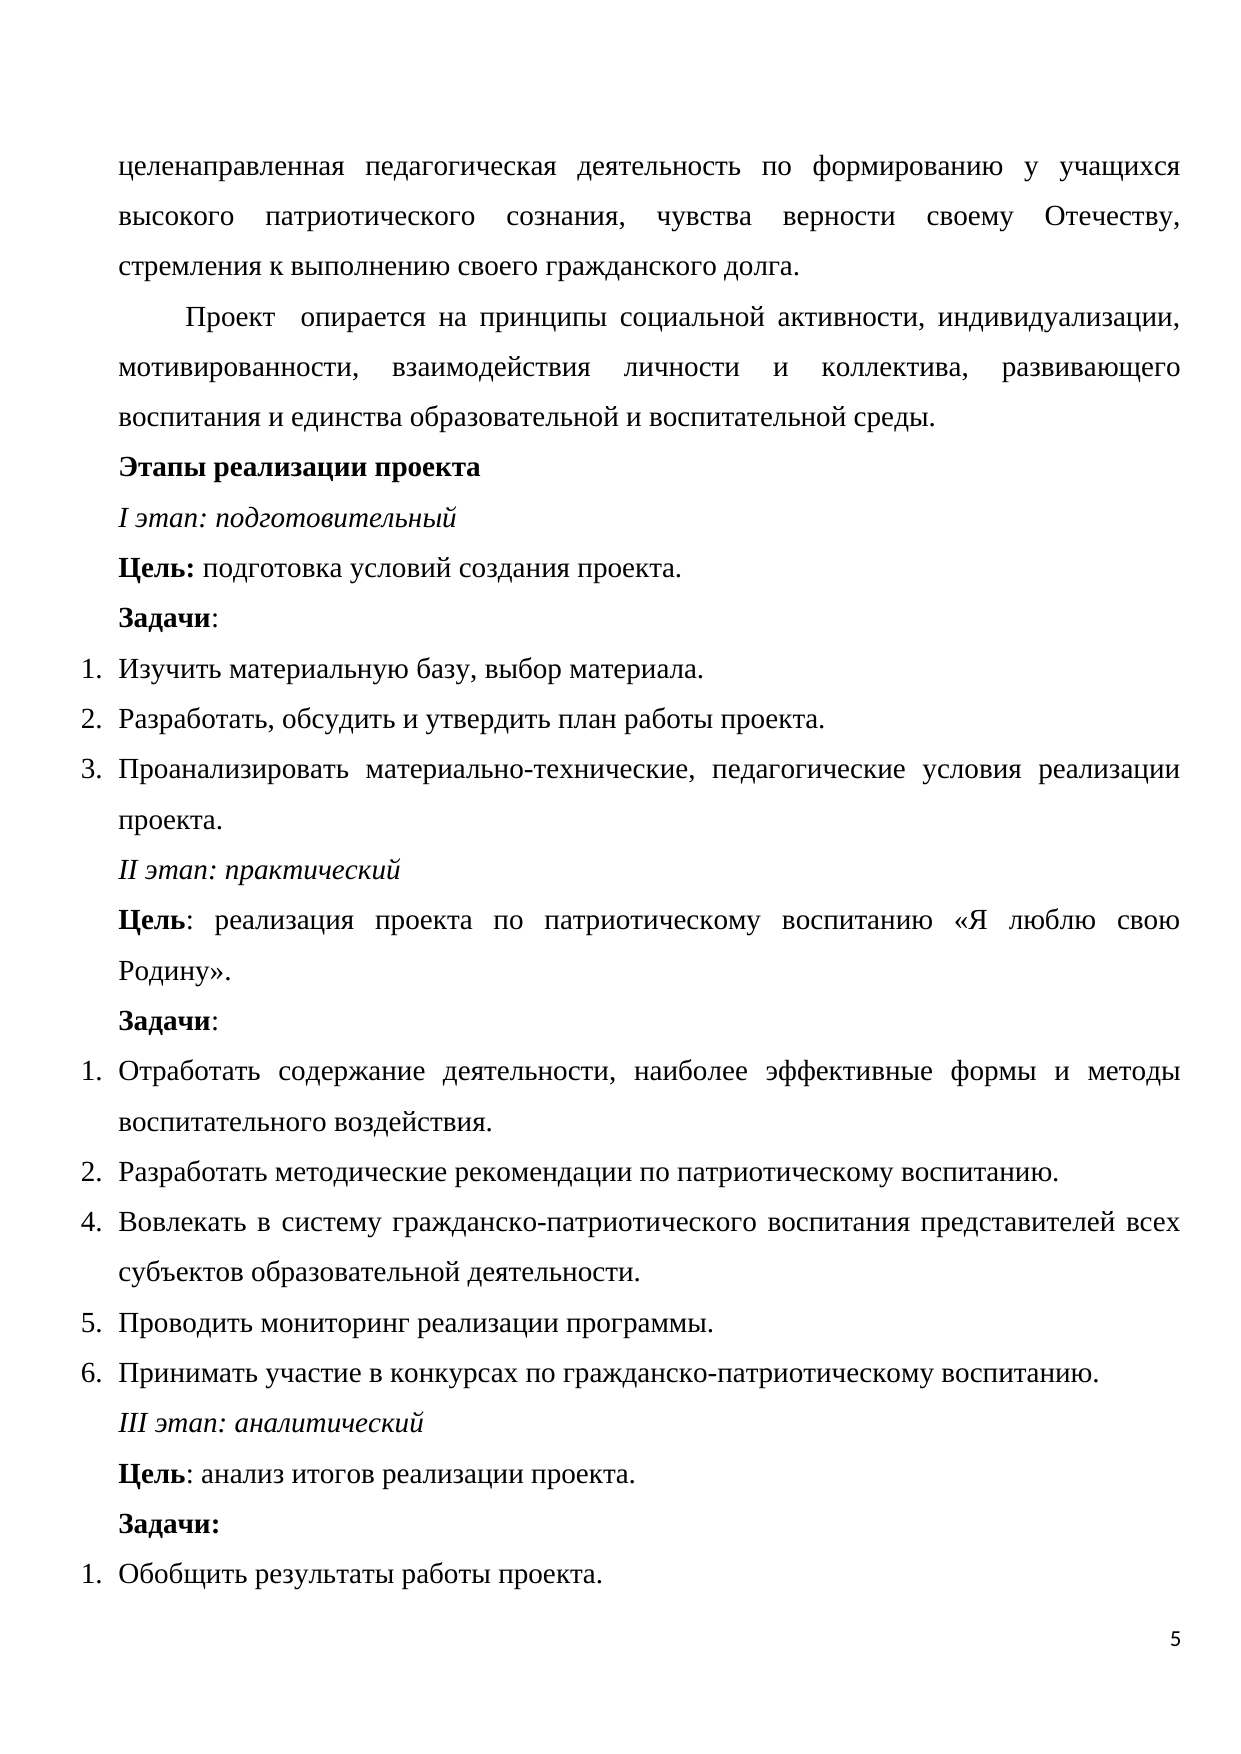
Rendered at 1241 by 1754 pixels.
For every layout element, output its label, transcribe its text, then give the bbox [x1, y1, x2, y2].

text II этап: практический [118, 852, 1181, 886]
list Проводить мониторинг реализации программы. [81, 1305, 1181, 1338]
text Цель: подготовка условий создания проекта. [118, 550, 1181, 584]
list Вовлекать в систему гражданско-патриотического воспитания представителей всех субъектов образовательной деятельности. [81, 1204, 1181, 1288]
list Обобщить результаты работы проекта. [81, 1556, 1181, 1590]
text Задачи: [118, 1003, 1181, 1037]
text Задачи: [118, 1506, 1181, 1540]
list Проанализировать материально-технические, педагогические условия реализации проекта. [81, 751, 1181, 835]
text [118, 148, 1181, 282]
text III этап: аналитический [118, 1406, 1181, 1439]
text I этап: подготовительный [118, 500, 1181, 533]
text Цель: анализ итогов реализации проекта. [118, 1456, 1181, 1489]
list Принимать участие в конкурсах по гражданско-патриотическому воспитанию. [81, 1355, 1181, 1389]
list Разработать, обсудить и утвердить план работы проекта. [81, 701, 1181, 735]
list Разработать методические рекомендации по патриотическому воспитанию. [81, 1154, 1181, 1187]
list Изучить материальную базу, выбор материала. [81, 651, 1181, 684]
list Отработать содержание деятельности, наиболее эффективные формы и методы воспитательного воздействия. [81, 1053, 1181, 1137]
text Проект опирается на принципы социальной активности, индивидуализации, мотивированности, взаимодействия личности и коллектива, развивающего воспитания и единства образовательной и воспитательной среды. [118, 299, 1181, 433]
text Цель: реализация проекта по патриотическому воспитанию «Я люблю свою Родину». [118, 902, 1181, 986]
text Этапы реализации проекта [118, 449, 1181, 483]
text Задачи: [118, 601, 1181, 634]
